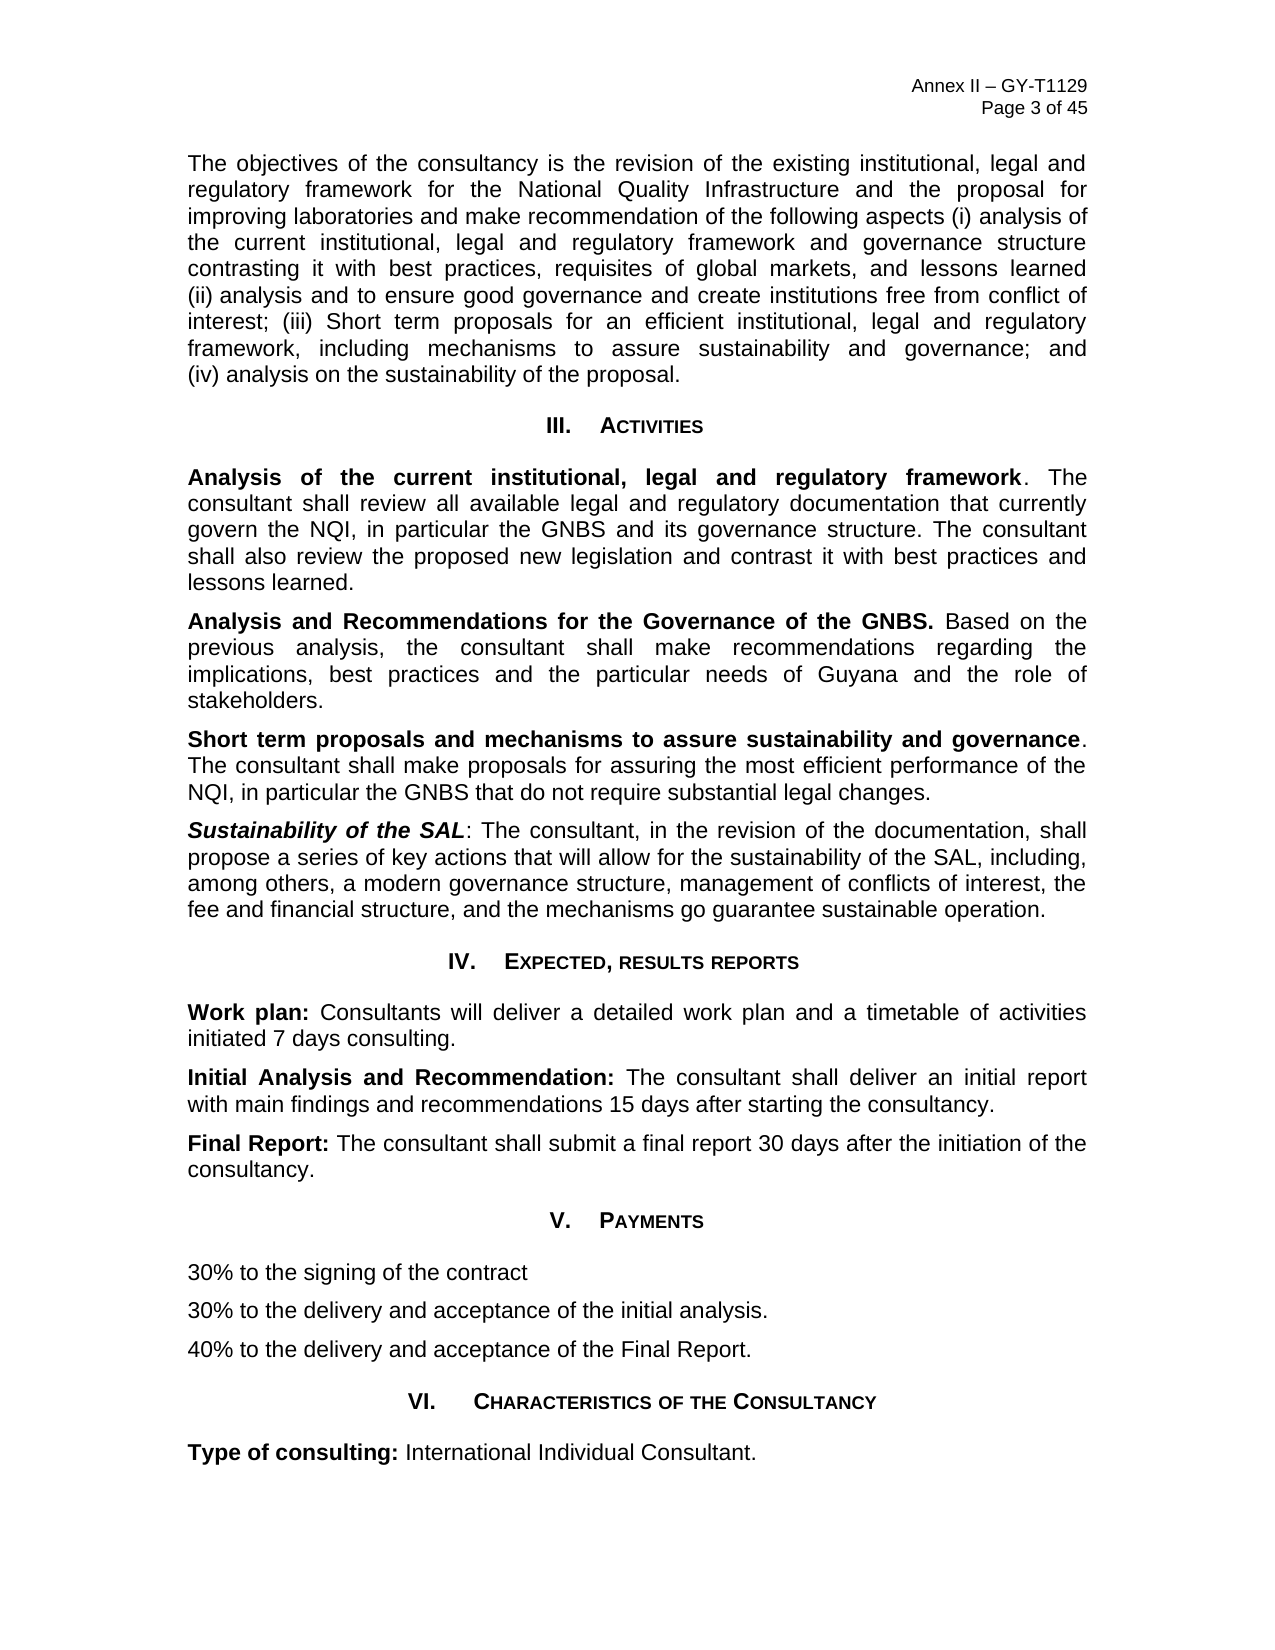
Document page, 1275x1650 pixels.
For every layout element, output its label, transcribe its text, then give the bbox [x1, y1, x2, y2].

list Payments [187, 1207, 1087, 1233]
list Expected, results reports [187, 948, 1087, 974]
text Short term proposals and mechanisms to assure sustainability and governance. The consultant shall make proposals for assuring the most efficient performance of the NQI, in particular the GNBS that do not require substantial legal changes. [187, 726, 1087, 805]
text Sustainability of the SAL: The consultant, in the revision of the documentation, shall propose a series of key actions that will allow for the sustainability of the SAL, including, among others, a modern governance structure, management of conflicts of interest, the fee and financial structure, and the mechanisms go guarantee sustainable operation. [187, 817, 1087, 923]
text Final Report: The consultant shall submit a final report 30 days after the initiation of the consultancy. [187, 1129, 1087, 1182]
text 30% to the signing of the contract [187, 1258, 1087, 1285]
text The objectives of the consultancy is the revision of the existing institutional, legal and regulatory framework for the National Quality Infrastructure and the proposal for improving laboratories and make recommendation of the following aspects (i) analysis of the current institutional, legal and regulatory framework and governance structure contrasting it with best practices, requisites of global markets, and lessons learned (ii) analysis and to ensure good governance and create institutions free from conflict of interest; (iii) Short term proposals for an efficient institutional, legal and regulatory framework, including mechanisms to assure sustainability and governance; and (iv) analysis on the sustainability of the proposal. [187, 150, 1087, 387]
list Activities [187, 412, 1087, 438]
text Type of consulting: International Individual Consultant. [187, 1439, 1087, 1465]
list Characteristics of the Consultancy [225, 1388, 1087, 1414]
text Work plan: Consultants will deliver a detailed work plan and a timetable of activities initiated 7 days consulting. [187, 999, 1087, 1052]
text Analysis of the current institutional, legal and regulatory framework. The consultant shall review all available legal and regulatory documentation that currently govern the NQI, in particular the GNBS and its governance structure. The consultant shall also review the proposed new legislation and contrast it with best practices and lessons learned. [187, 463, 1087, 595]
text 30% to the delivery and acceptance of the initial analysis. [187, 1297, 1087, 1324]
text Analysis and Recommendations for the Governance of the GNBS. Based on the previous analysis, the consultant shall make recommendations regarding the implications, best practices and the particular needs of Guyana and the role of stakeholders. [187, 608, 1087, 713]
text 40% to the delivery and acceptance of the Final Report. [187, 1336, 1087, 1363]
text Initial Analysis and Recommendation: The consultant shall deliver an initial report with main findings and recommendations 15 days after starting the consultancy. [187, 1064, 1087, 1117]
